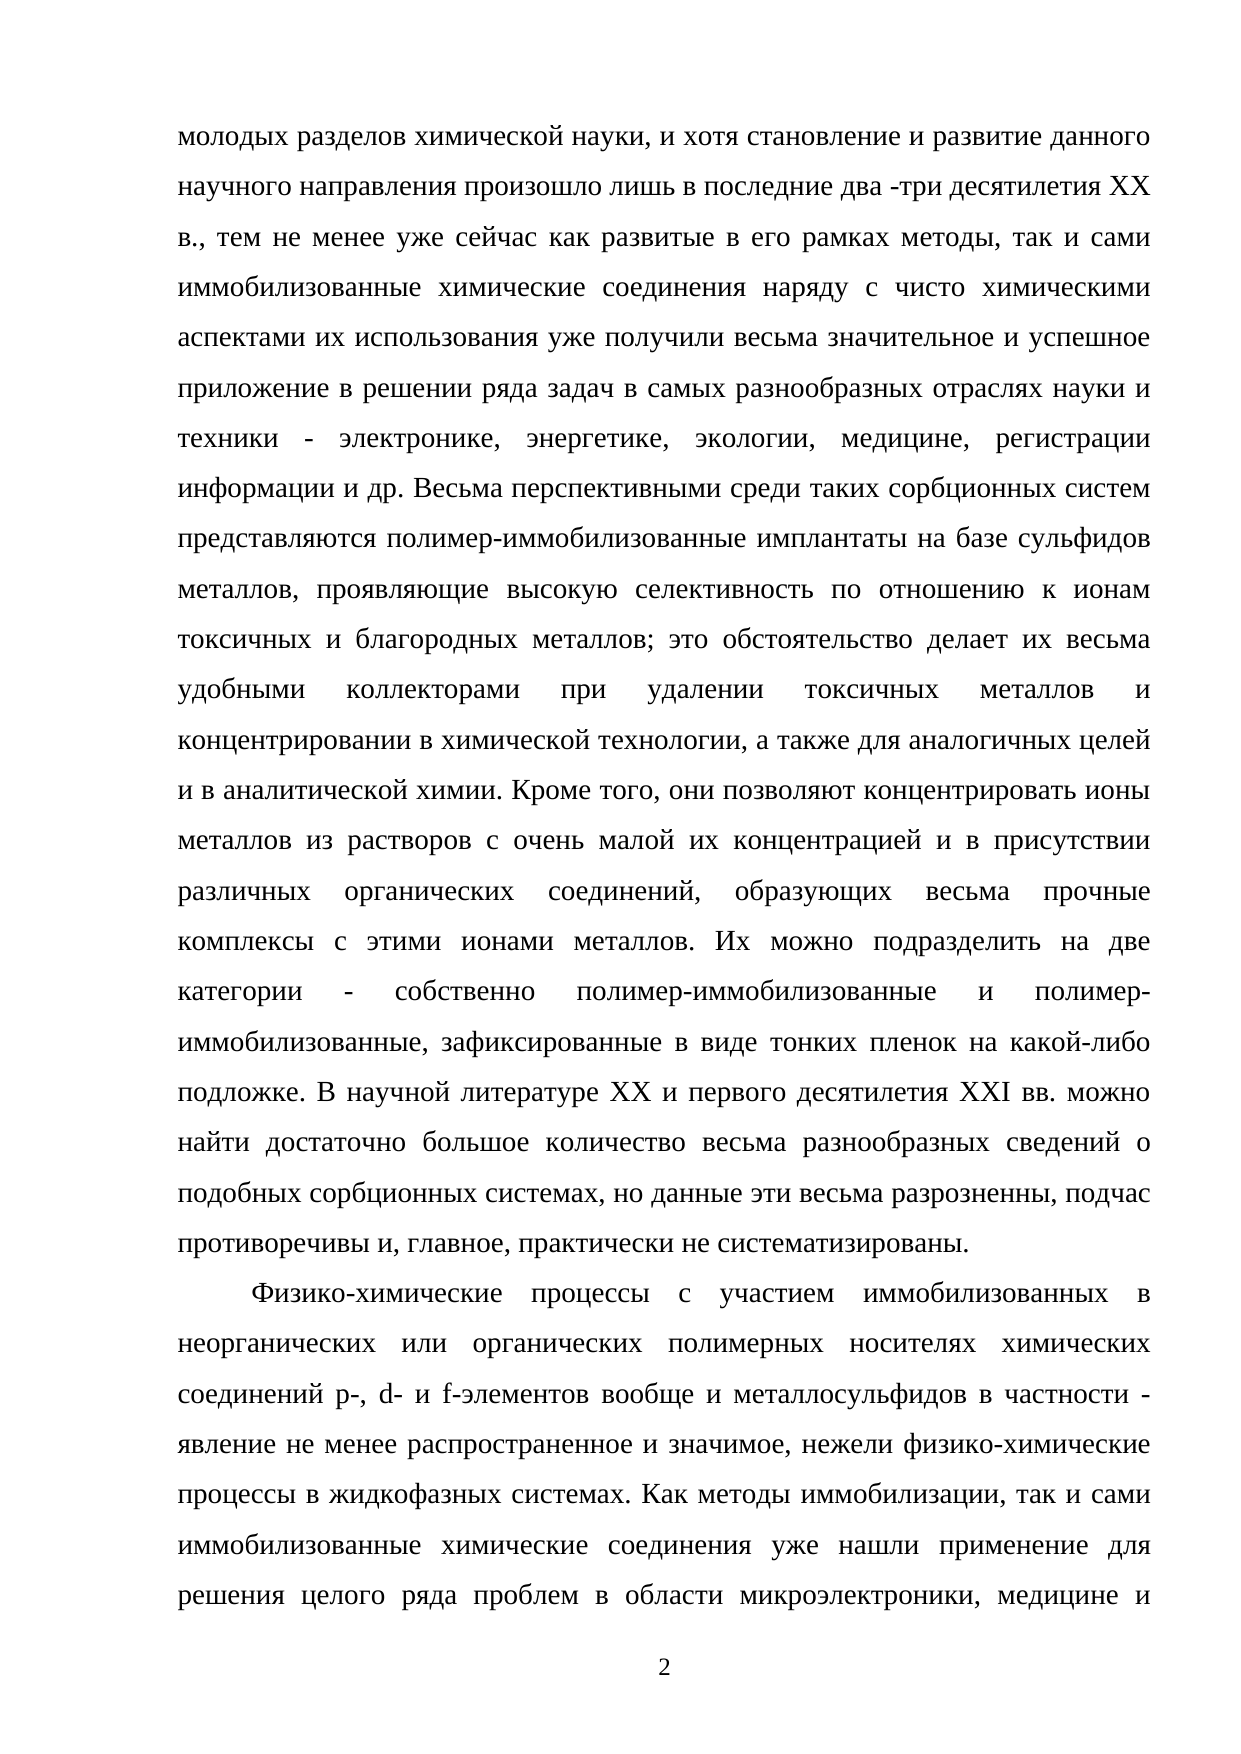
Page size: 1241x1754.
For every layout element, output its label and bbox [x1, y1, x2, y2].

text [177, 1275, 1152, 1611]
text [177, 118, 1152, 1258]
